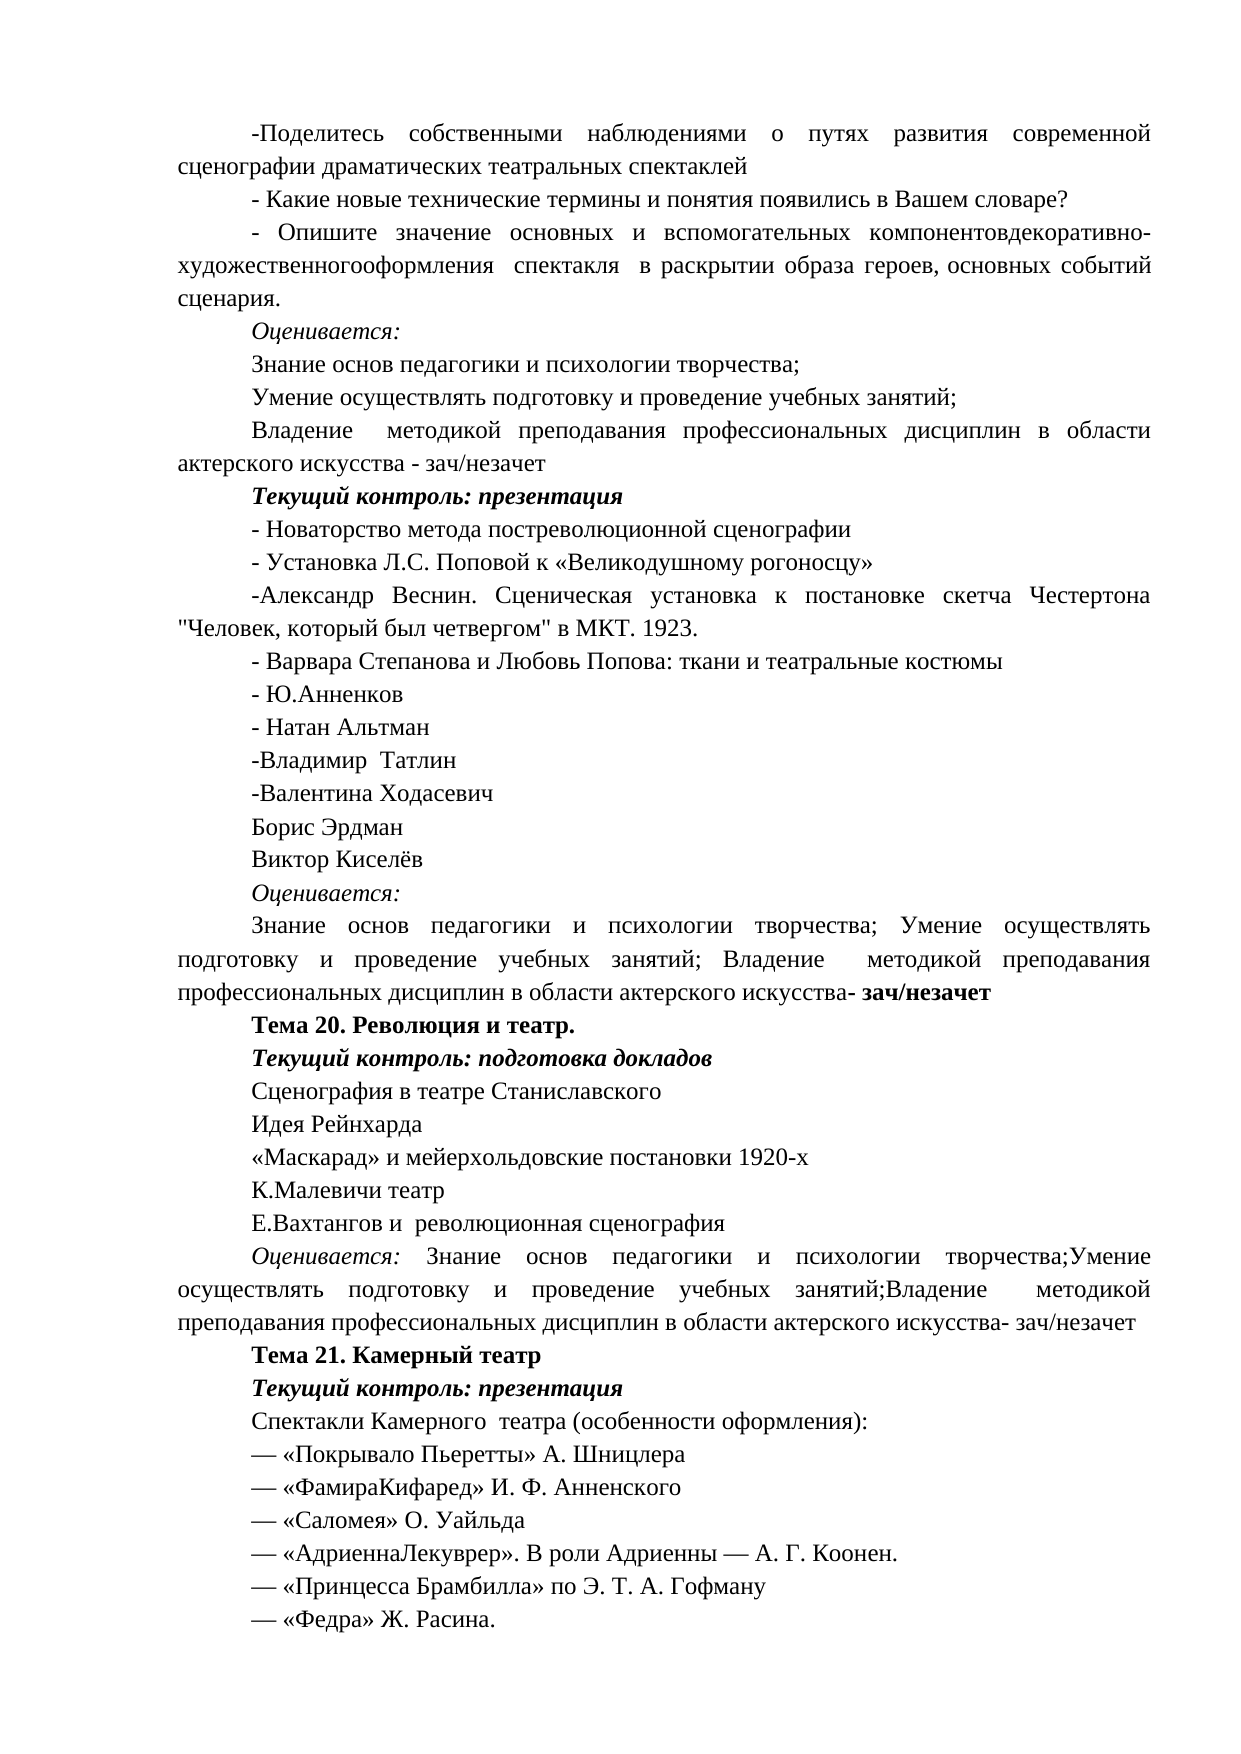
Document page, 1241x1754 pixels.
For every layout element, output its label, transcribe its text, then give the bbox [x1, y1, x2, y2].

text - Опишите значение основных и вспомогательных компонентовдекоративно-художественногооформления спектакля в раскрытии образа героев, основных событий сценария. [177, 217, 1152, 312]
text Владение методикой преподавания профессиональных дисциплин в области актерского искусства - зач/незачет [177, 415, 1152, 477]
text -Владимир Татлин [177, 746, 1152, 774]
text Умение осуществлять подготовку и проведение учебных занятий; [177, 382, 1152, 411]
text - Установка Л.С. Поповой к «Великодушному рогоносцу» [177, 547, 1152, 576]
text — «Саломея» О. Уайльда [177, 1505, 1152, 1534]
text Текущий контроль: презентация [177, 1373, 1152, 1402]
text — «Федра» Ж. Расина. [177, 1604, 1152, 1633]
text Текущий контроль: презентация [177, 481, 1152, 510]
text Борис Эрдман [177, 812, 1152, 840]
text - Натан Альтман [177, 712, 1152, 741]
text -Поделитесь собственными наблюдениями о путях развития современной сценографии драматических театральных спектаклей [177, 118, 1152, 180]
text К.Малевичи театр [177, 1175, 1152, 1203]
text — «Покрывало Пьеретты» А. Шницлера [177, 1439, 1152, 1468]
text Знание основ педагогики и психологии творчества; [177, 349, 1152, 378]
text Тема 20. Революция и театр. [177, 1010, 1152, 1038]
text - Новаторство метода постреволюционной сценографии [177, 514, 1152, 543]
text Тема 21. Камерный театр [177, 1340, 1152, 1369]
text Оценивается: [177, 316, 1152, 345]
text Знание основ педагогики и психологии творчества; Умение осуществлять подготовку и проведение учебных занятий; Владение методикой преподавания профессиональных дисциплин в области актерского искусства- зач/незачет [177, 911, 1152, 1005]
text -Александр Веснин. Сценическая установка к постановке скетча Честертона "Человек, который был четвергом" в МКТ. 1923. [177, 580, 1152, 642]
text — «ФамираКифаред» И. Ф. Анненского [177, 1472, 1152, 1501]
text Спектакли Камерного театра (особенности оформления): [177, 1406, 1152, 1435]
text Текущий контроль: подготовка докладов [177, 1043, 1152, 1071]
text Оценивается: [177, 878, 1152, 906]
text Идея Рейнхарда [177, 1109, 1152, 1137]
text - Ю.Анненков [177, 679, 1152, 708]
text -Валентина Ходасевич [177, 778, 1152, 807]
text — «Принцесса Брамбилла» по Э. Т. А. Гофману [177, 1571, 1152, 1600]
text - Какие новые технические термины и понятия появились в Вашем словаре? [177, 184, 1152, 213]
text «Маскарад» и мейерхольдовские постановки 1920-х [177, 1142, 1152, 1171]
text Е.Вахтангов и революционная сценография [177, 1208, 1152, 1237]
text — «АдриеннаЛекуврер». В роли Адриенны — А. Г. Коонен. [177, 1538, 1152, 1567]
text Виктор Киселёв [177, 844, 1152, 873]
text Сценография в театре Станиславского [177, 1076, 1152, 1104]
text - Варвара Степанова и Любовь Попова: ткани и театральные костюмы [177, 646, 1152, 675]
